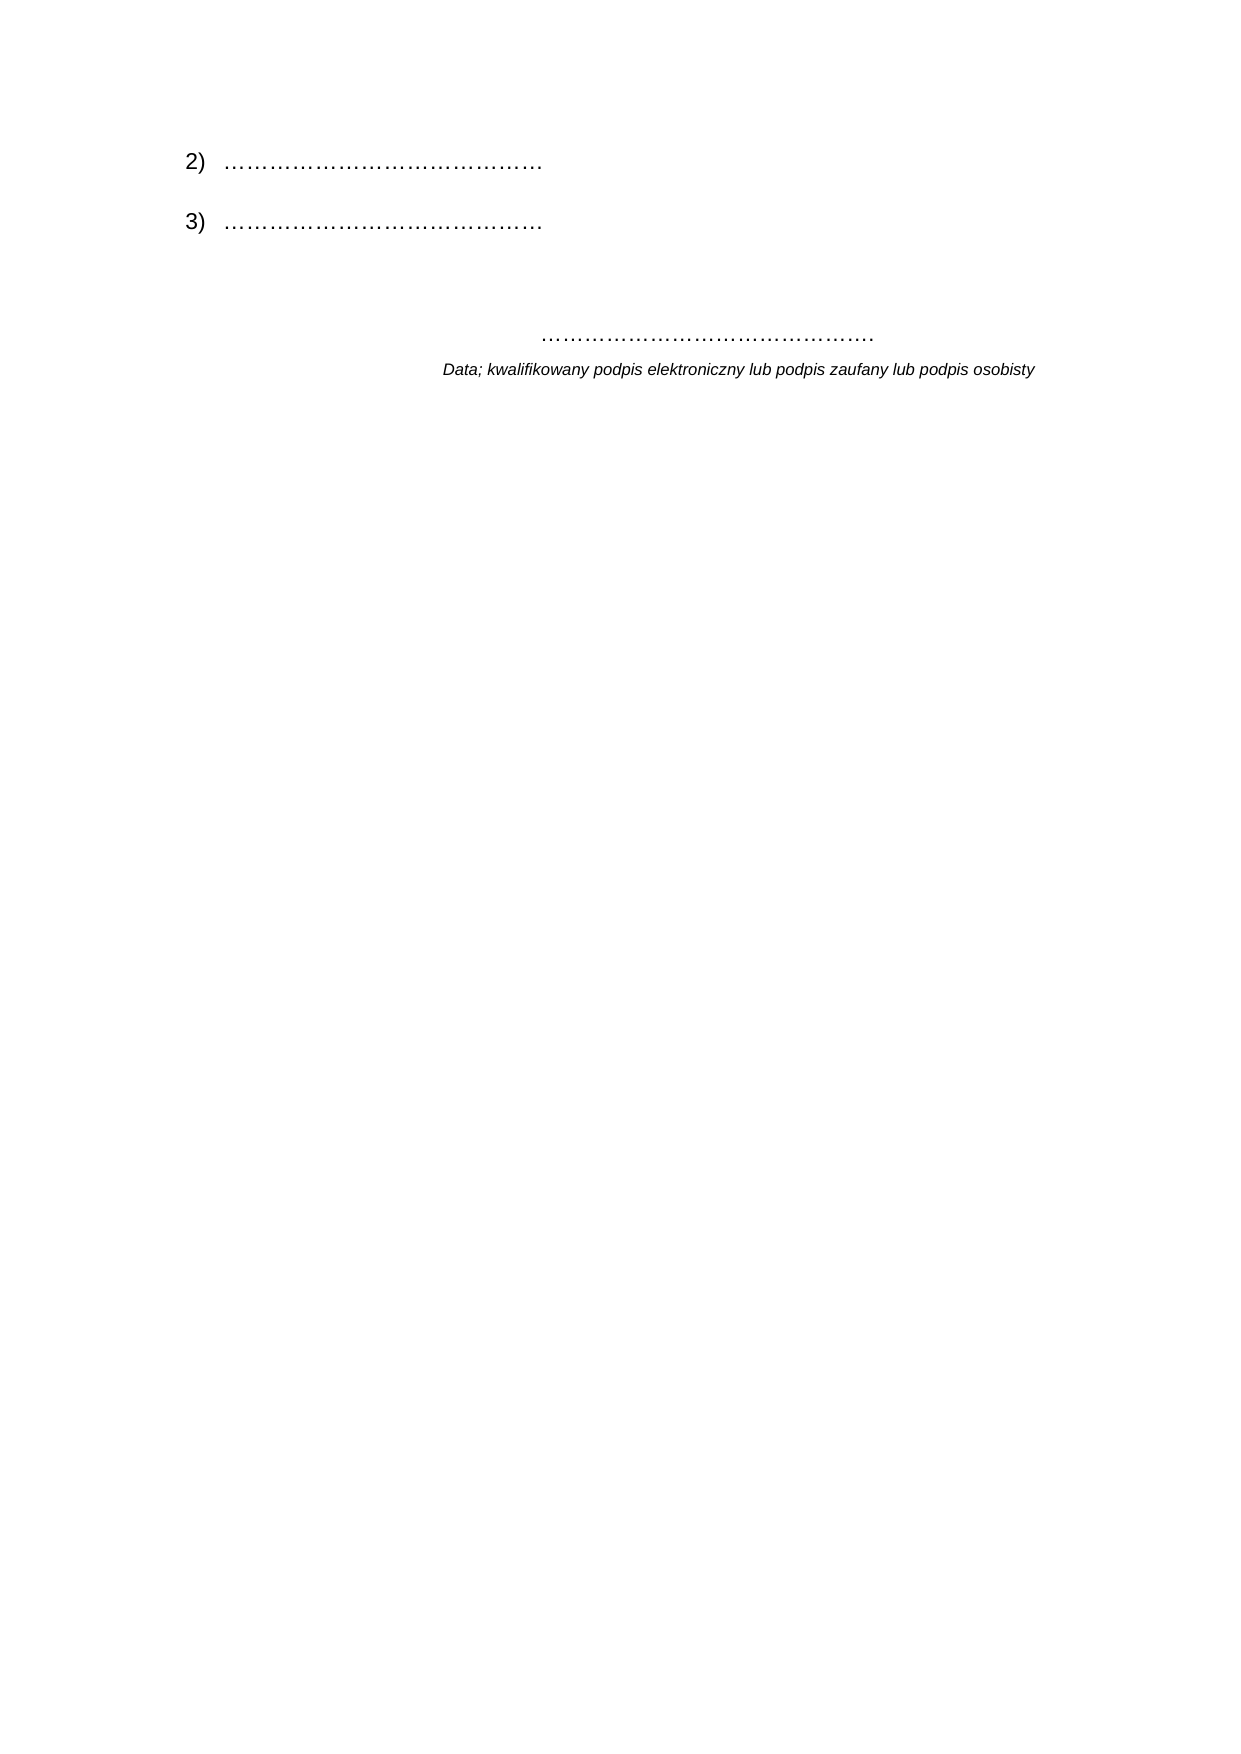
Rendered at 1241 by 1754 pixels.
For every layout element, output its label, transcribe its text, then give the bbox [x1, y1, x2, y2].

list …………………………………… [185, 148, 1093, 174]
text Data; kwalifikowany podpis elektroniczny lub podpis zaufany lub podpis osobisty [148, 359, 1093, 378]
text ………………………………………. [148, 321, 1093, 346]
list …………………………………… [185, 208, 1093, 234]
